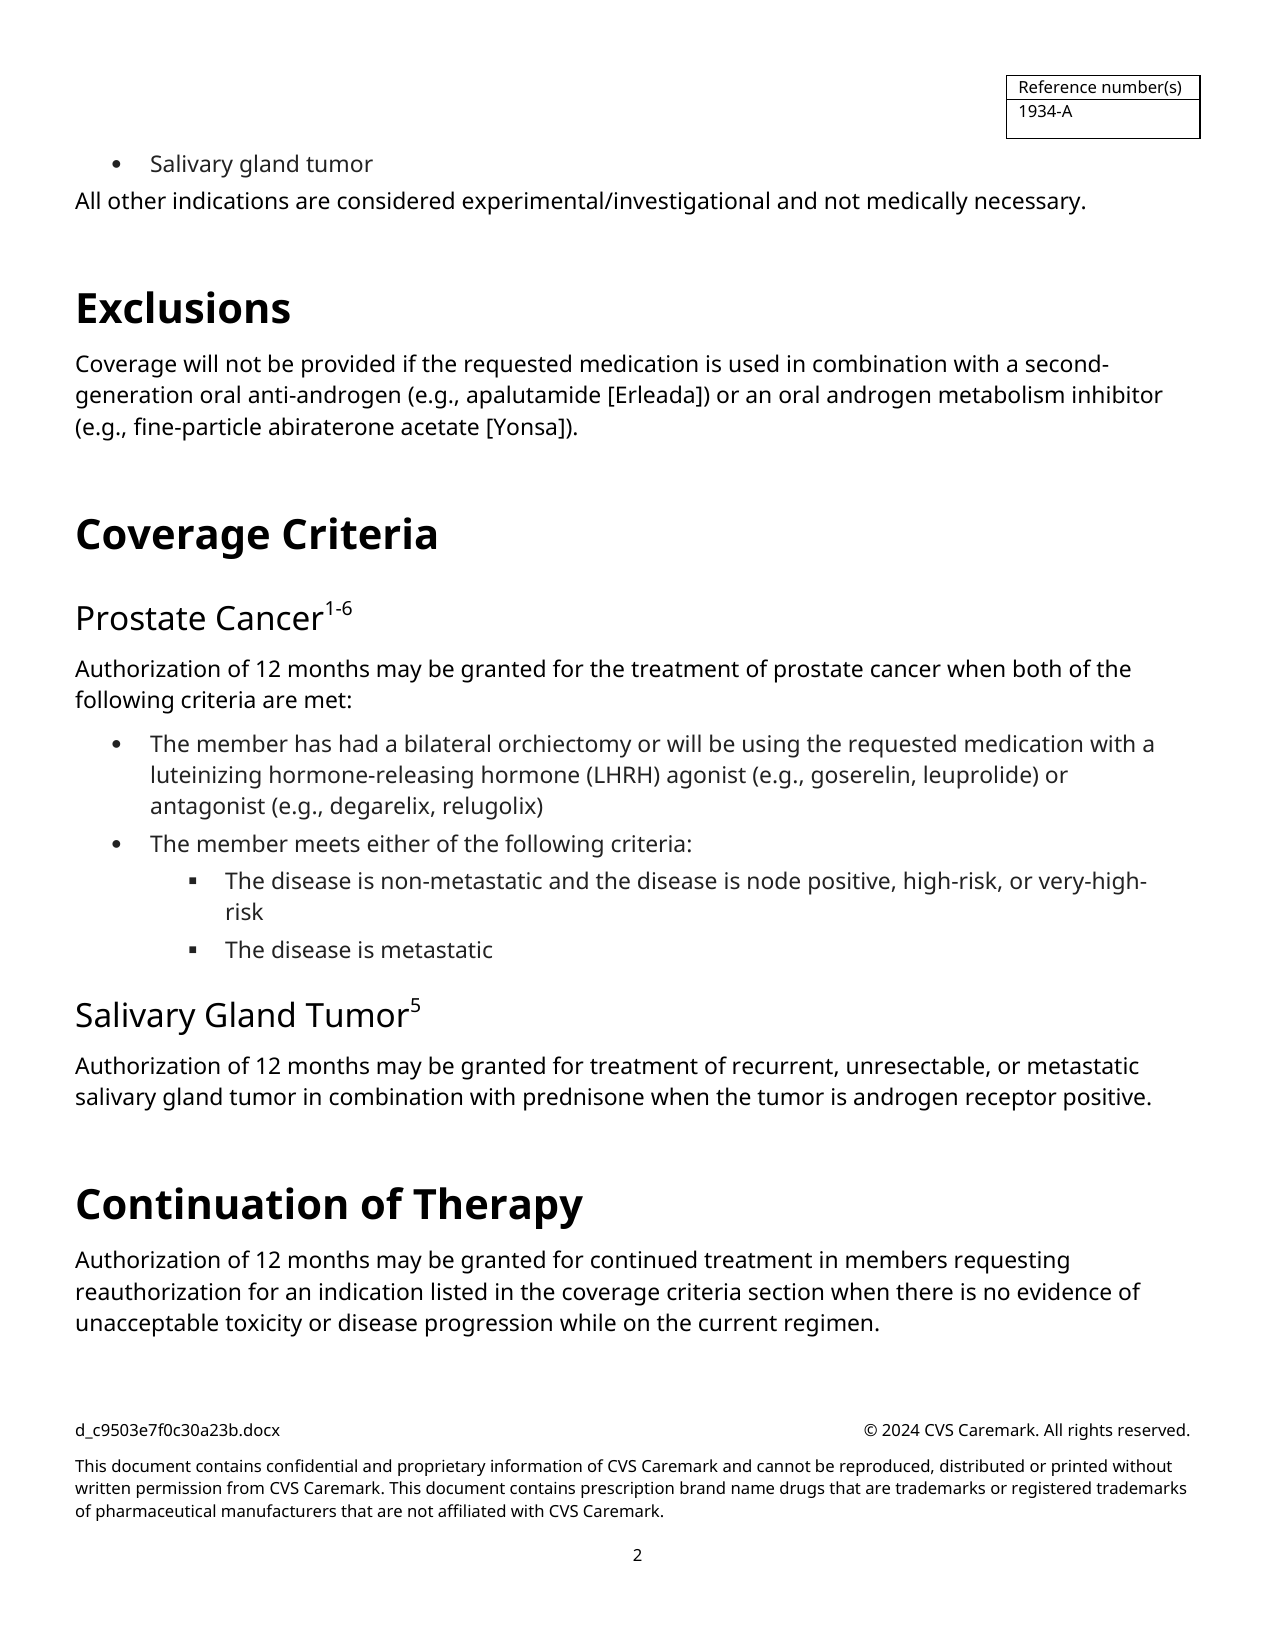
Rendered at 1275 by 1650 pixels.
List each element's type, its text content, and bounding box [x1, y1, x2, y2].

list The disease is metastatic [187, 934, 1161, 965]
list The member has had a bilateral orchiectomy or will be using the requested medication with a luteinizing hormone-releasing hormone (LHRH) agonist (e.g., goserelin, leuprolide) or antagonist (e.g., degarelix, relugolix) [112, 727, 1161, 821]
text Authorization of 12 months may be granted for the treatment of prostate cancer when both of the following criteria are met: [75, 652, 1200, 715]
list Salivary gland tumor [112, 148, 1161, 179]
subtitle Prostate Cancer1-6 [75, 594, 1200, 640]
text Coverage will not be provided if the requested medication is used in combination with a second-generation oral anti-androgen (e.g., apalutamide [Erleada]) or an oral androgen metabolism inhibitor (e.g., fine-particle abiraterone acetate [Yonsa]). [75, 348, 1200, 442]
subtitle Continuation of Therapy [75, 1175, 1200, 1232]
text All other indications are considered experimental/investigational and not medically necessary. [75, 185, 1200, 216]
text Authorization of 12 months may be granted for treatment of recurrent, unresectable, or metastatic salivary gland tumor in combination with prednisone when the tumor is androgen receptor positive. [75, 1050, 1200, 1112]
text Authorization of 12 months may be granted for continued treatment in members requesting reauthorization for an indication listed in the coverage criteria section when there is no evidence of unacceptable toxicity or disease progression while on the current regimen. [75, 1244, 1200, 1338]
subtitle Salivary Gland Tumor5 [75, 992, 1200, 1037]
subtitle Coverage Criteria [75, 504, 1200, 561]
list The disease is non-metastatic and the disease is node positive, high-risk, or very-high-risk [187, 865, 1161, 927]
list The member meets either of the following criteria: [112, 827, 1161, 859]
subtitle Exclusions [75, 279, 1200, 336]
